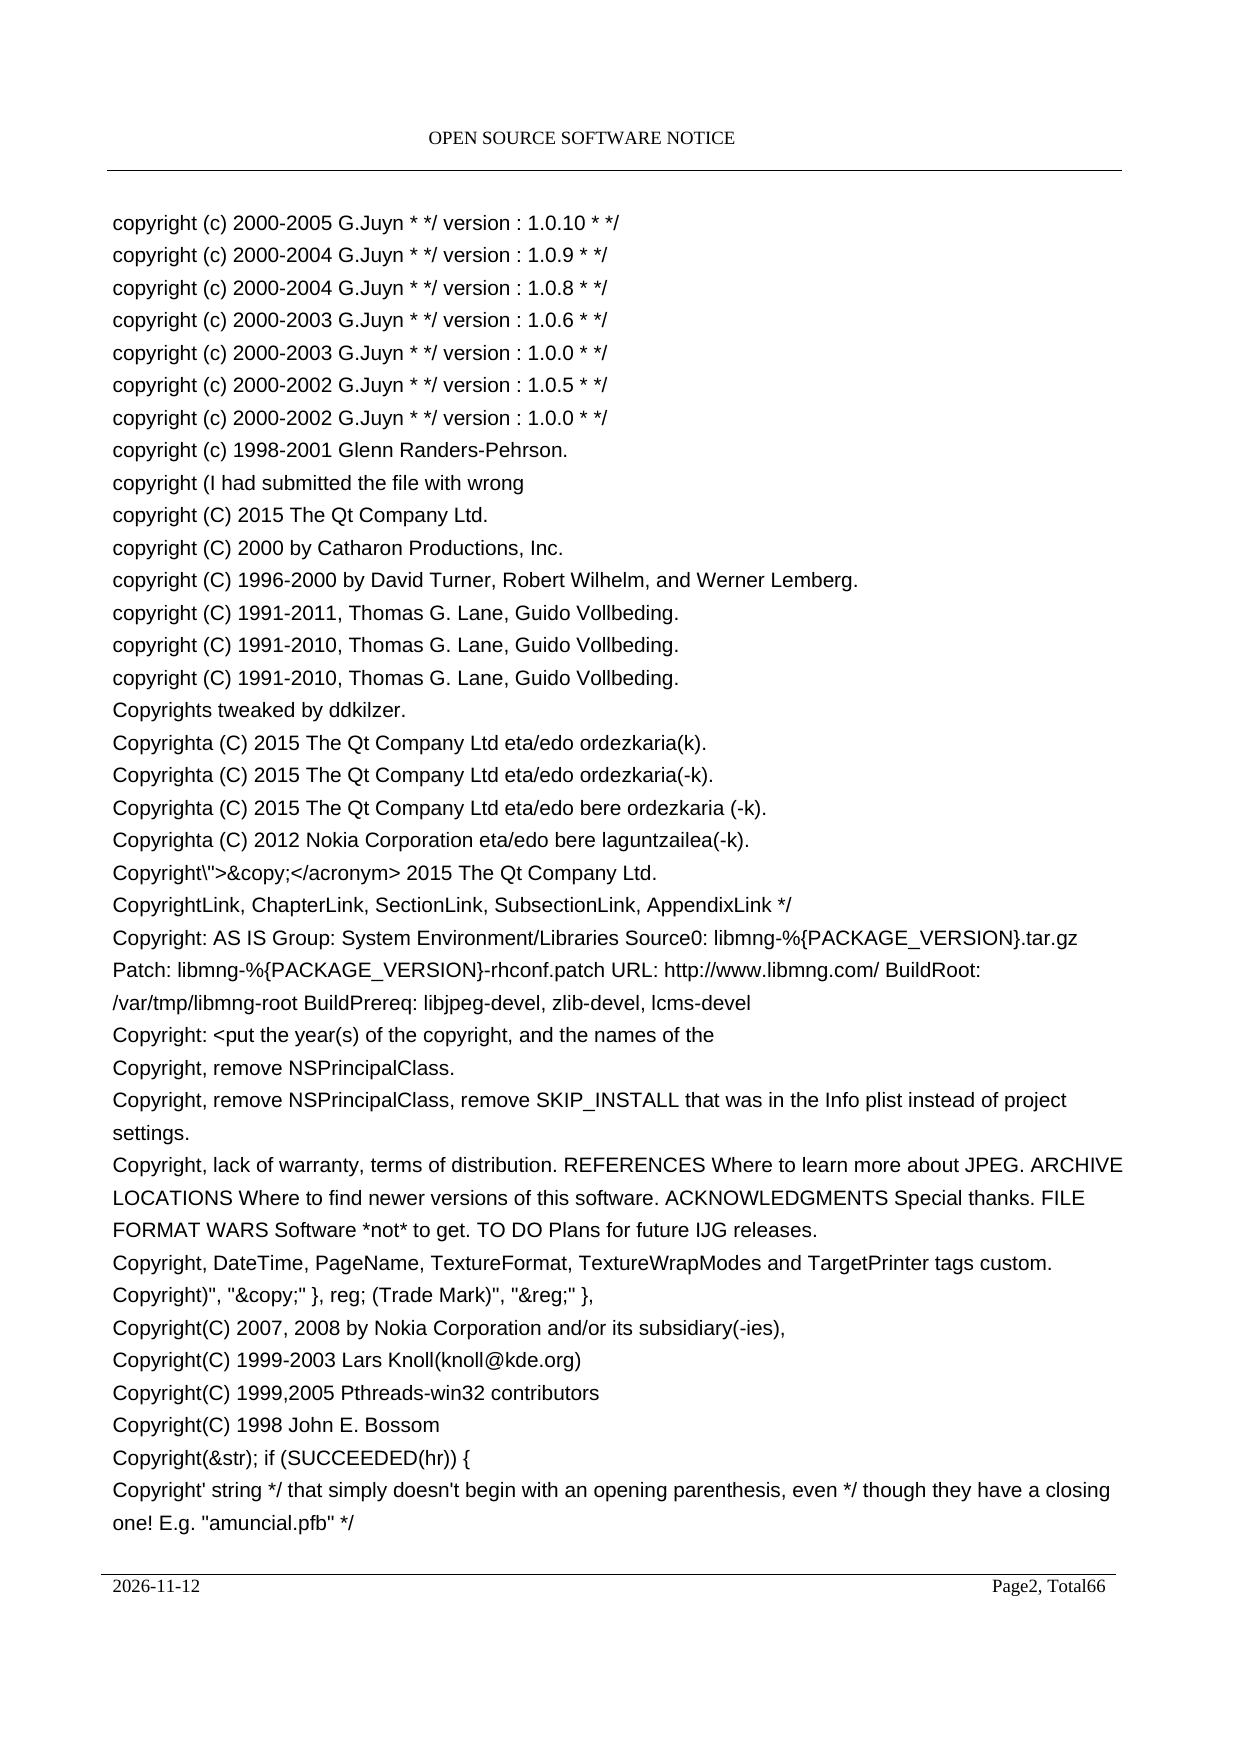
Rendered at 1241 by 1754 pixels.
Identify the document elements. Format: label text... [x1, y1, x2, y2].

text Copyright\">&copy;</acronym> 2015 The Qt Company Ltd. [112, 856, 1128, 889]
text Copyright(C) 1999-2003 Lars Knoll(knoll@kde.org) [112, 1344, 1128, 1376]
text copyright (C) 2015 The Qt Company Ltd. [112, 499, 1128, 531]
text copyright (c) 2000-2002 G.Juyn * */ version : 1.0.0 * */ [112, 401, 1128, 434]
text copyright (c) 2000-2003 G.Juyn * */ version : 1.0.0 * */ [112, 336, 1128, 369]
text Copyrighta (C) 2015 The Qt Company Ltd eta/edo bere ordezkaria (-k). [112, 791, 1128, 824]
text copyright (c) 2000-2005 G.Juyn * */ version : 1.0.10 * */ [112, 206, 1128, 239]
text Copyrighta (C) 2012 Nokia Corporation eta/edo bere laguntzailea(-k). [112, 824, 1128, 856]
text Copyright: AS IS Group: System Environment/Libraries Source0: libmng-%{PACKAGE_VERSION}.tar.gz Patch: libmng-%{PACKAGE_VERSION}-rhconf.patch URL: http://www.libmng.com/ BuildRoot: /var/tmp/libmng-root BuildPrereq: libjpeg-devel, zlib-devel, lcms-devel [112, 921, 1128, 1019]
text Copyrighta (C) 2015 The Qt Company Ltd eta/edo ordezkaria(-k). [112, 759, 1128, 791]
text CopyrightLink, ChapterLink, SectionLink, SubsectionLink, AppendixLink */ [112, 889, 1128, 921]
text Copyright)", "&copy;" }, reg; (Trade Mark)", "&reg;" }, [112, 1279, 1128, 1311]
text copyright (C) 1991-2011, Thomas G. Lane, Guido Vollbeding. [112, 596, 1128, 629]
text copyright (c) 2000-2004 G.Juyn * */ version : 1.0.8 * */ [112, 271, 1128, 304]
text Copyrights tweaked by ddkilzer. [112, 694, 1128, 726]
text Copyright, remove NSPrincipalClass, remove SKIP_INSTALL that was in the Info plist instead of project settings. [112, 1084, 1128, 1149]
text Copyright: <put the year(s) of the copyright, and the names of the [112, 1019, 1128, 1051]
text copyright (I had submitted the file with wrong [112, 466, 1128, 499]
text copyright (C) 2000 by Catharon Productions, Inc. [112, 531, 1128, 564]
text Copyright(C) 1999,2005 Pthreads-win32 contributors [112, 1376, 1128, 1409]
text copyright (C) 1991-2010, Thomas G. Lane, Guido Vollbeding. [112, 661, 1128, 694]
text Copyrighta (C) 2015 The Qt Company Ltd eta/edo ordezkaria(k). [112, 726, 1128, 759]
text copyright (C) 1991-2010, Thomas G. Lane, Guido Vollbeding. [112, 629, 1128, 661]
text copyright (c) 2000-2004 G.Juyn * */ version : 1.0.9 * */ [112, 239, 1128, 271]
text Copyright, lack of warranty, terms of distribution. REFERENCES Where to learn more about JPEG. ARCHIVE LOCATIONS Where to find newer versions of this software. ACKNOWLEDGMENTS Special thanks. FILE FORMAT WARS Software *not* to get. TO DO Plans for future IJG releases. [112, 1149, 1128, 1246]
text copyright (c) 1998-2001 Glenn Randers-Pehrson. [112, 434, 1128, 466]
text copyright (c) 2000-2002 G.Juyn * */ version : 1.0.5 * */ [112, 369, 1128, 401]
text Copyright(C) 1998 John E. Bossom [112, 1409, 1128, 1441]
text Copyright, DateTime, PageName, TextureFormat, TextureWrapModes and TargetPrinter tags custom. [112, 1246, 1128, 1279]
text Copyright(&str); if (SUCCEEDED(hr)) { [112, 1441, 1128, 1474]
text copyright (c) 2000-2003 G.Juyn * */ version : 1.0.6 * */ [112, 304, 1128, 336]
text copyright (C) 1996-2000 by David Turner, Robert Wilhelm, and Werner Lemberg. [112, 564, 1128, 596]
text Copyright(C) 2007, 2008 by Nokia Corporation and/or its subsidiary(-ies), [112, 1311, 1128, 1344]
text Copyright' string */ that simply doesn't begin with an opening parenthesis, even */ though they have a closing one! E.g. "amuncial.pfb" */ [112, 1474, 1128, 1539]
text Copyright, remove NSPrincipalClass. [112, 1051, 1128, 1084]
